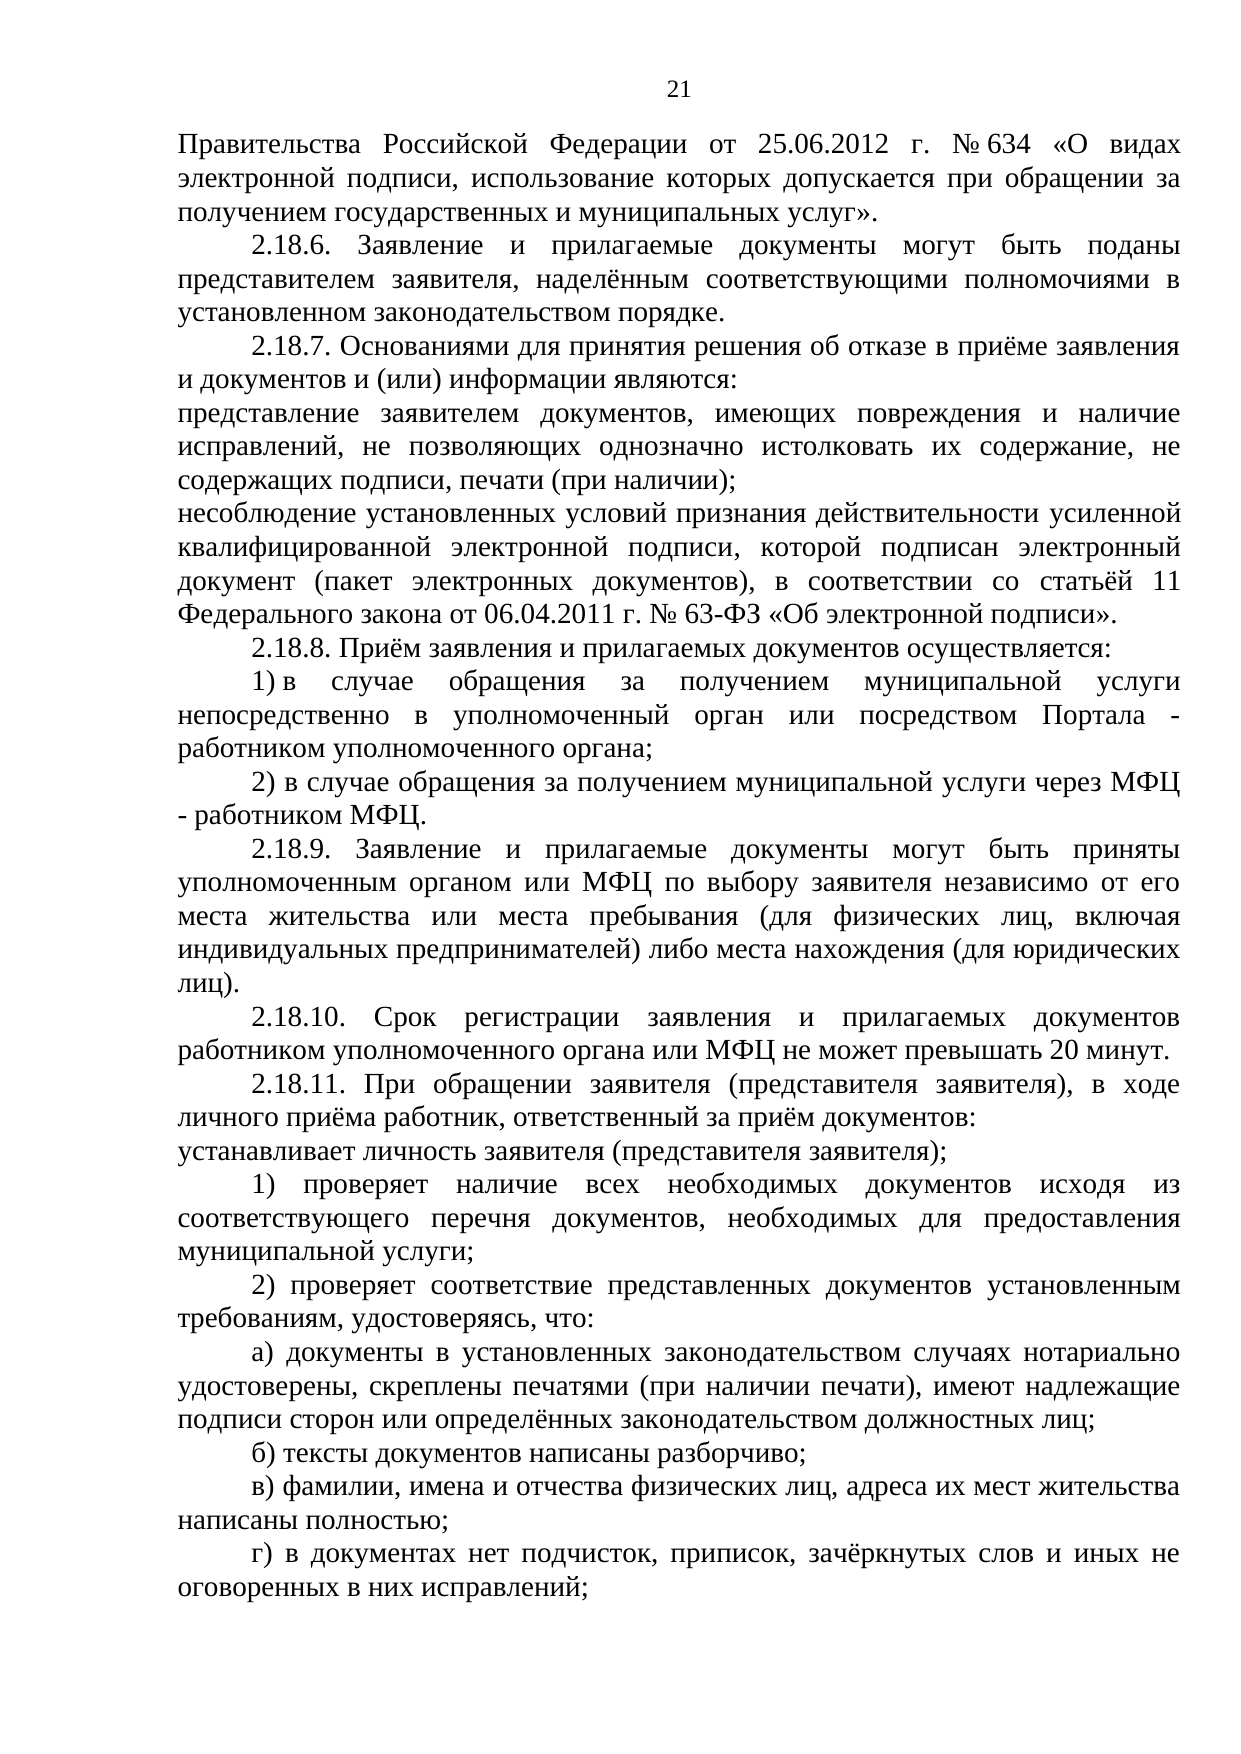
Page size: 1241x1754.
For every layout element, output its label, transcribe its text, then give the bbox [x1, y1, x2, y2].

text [177, 127, 1181, 227]
text несоблюдение установленных условий признания действительности усиленной квалифицированной электронной подписи, которой подписан электронный документ (пакет электронных документов), в соответствии со статьёй 11 Федерального закона от 06.04.2011 г. № 63-ФЗ «Об электронной подписи». [177, 496, 1181, 630]
text 1) в случае обращения за получением муниципальной услуги непосредственно в уполномоченный орган или посредством Портала - работником уполномоченного органа; [177, 663, 1181, 764]
text 1) проверяет наличие всех необходимых документов исходя из соответствующего перечня документов, необходимых для предоставления муниципальной услуги; [177, 1166, 1181, 1267]
text устанавливает личность заявителя (представителя заявителя); [177, 1133, 1181, 1166]
text 2.18.10. Срок регистрации заявления и прилагаемых документов работником уполномоченного органа или МФЦ не может превышать 20 минут. [177, 999, 1181, 1066]
text 2.18.9. Заявление и прилагаемые документы могут быть приняты уполномоченным органом или МФЦ по выбору заявителя независимо от его места жительства или места пребывания (для физических лиц, включая индивидуальных предпринимателей) либо места нахождения (для юридических лиц). [177, 831, 1181, 999]
text а) документы в установленных законодательством случаях нотариально удостоверены, скреплены печатями (при наличии печати), имеют надлежащие подписи сторон или определённых законодательством должностных лиц; [177, 1334, 1181, 1435]
text 2) в случае обращения за получением муниципальной услуги через МФЦ - работником МФЦ. [177, 764, 1181, 831]
text 2.18.7. Основаниями для принятия решения об отказе в приёме заявления и документов и (или) информации являются: [177, 328, 1181, 395]
text 2.18.11. При обращении заявителя (представителя заявителя), в ходе личного приёма работник, ответственный за приём документов: [177, 1066, 1181, 1133]
text 2.18.6. Заявление и прилагаемые документы могут быть поданы представителем заявителя, наделённым соответствующими полномочиями в установленном законодательством порядке. [177, 227, 1181, 328]
text 2.18.8. Приём заявления и прилагаемых документов осуществляется: [177, 630, 1181, 663]
text б) тексты документов написаны разборчиво; [177, 1435, 1181, 1468]
text г) в документах нет подчисток, приписок, зачёркнутых слов и иных не оговоренных в них исправлений; [177, 1535, 1181, 1602]
text в) фамилии, имена и отчества физических лиц, адреса их мест жительства написаны полностью; [177, 1468, 1181, 1535]
text 2) проверяет соответствие представленных документов установленным требованиям, удостоверяясь, что: [177, 1267, 1181, 1334]
text представление заявителем документов, имеющих повреждения и наличие исправлений, не позволяющих однозначно истолковать их содержание, не содержащих подписи, печати (при наличии); [177, 395, 1181, 496]
